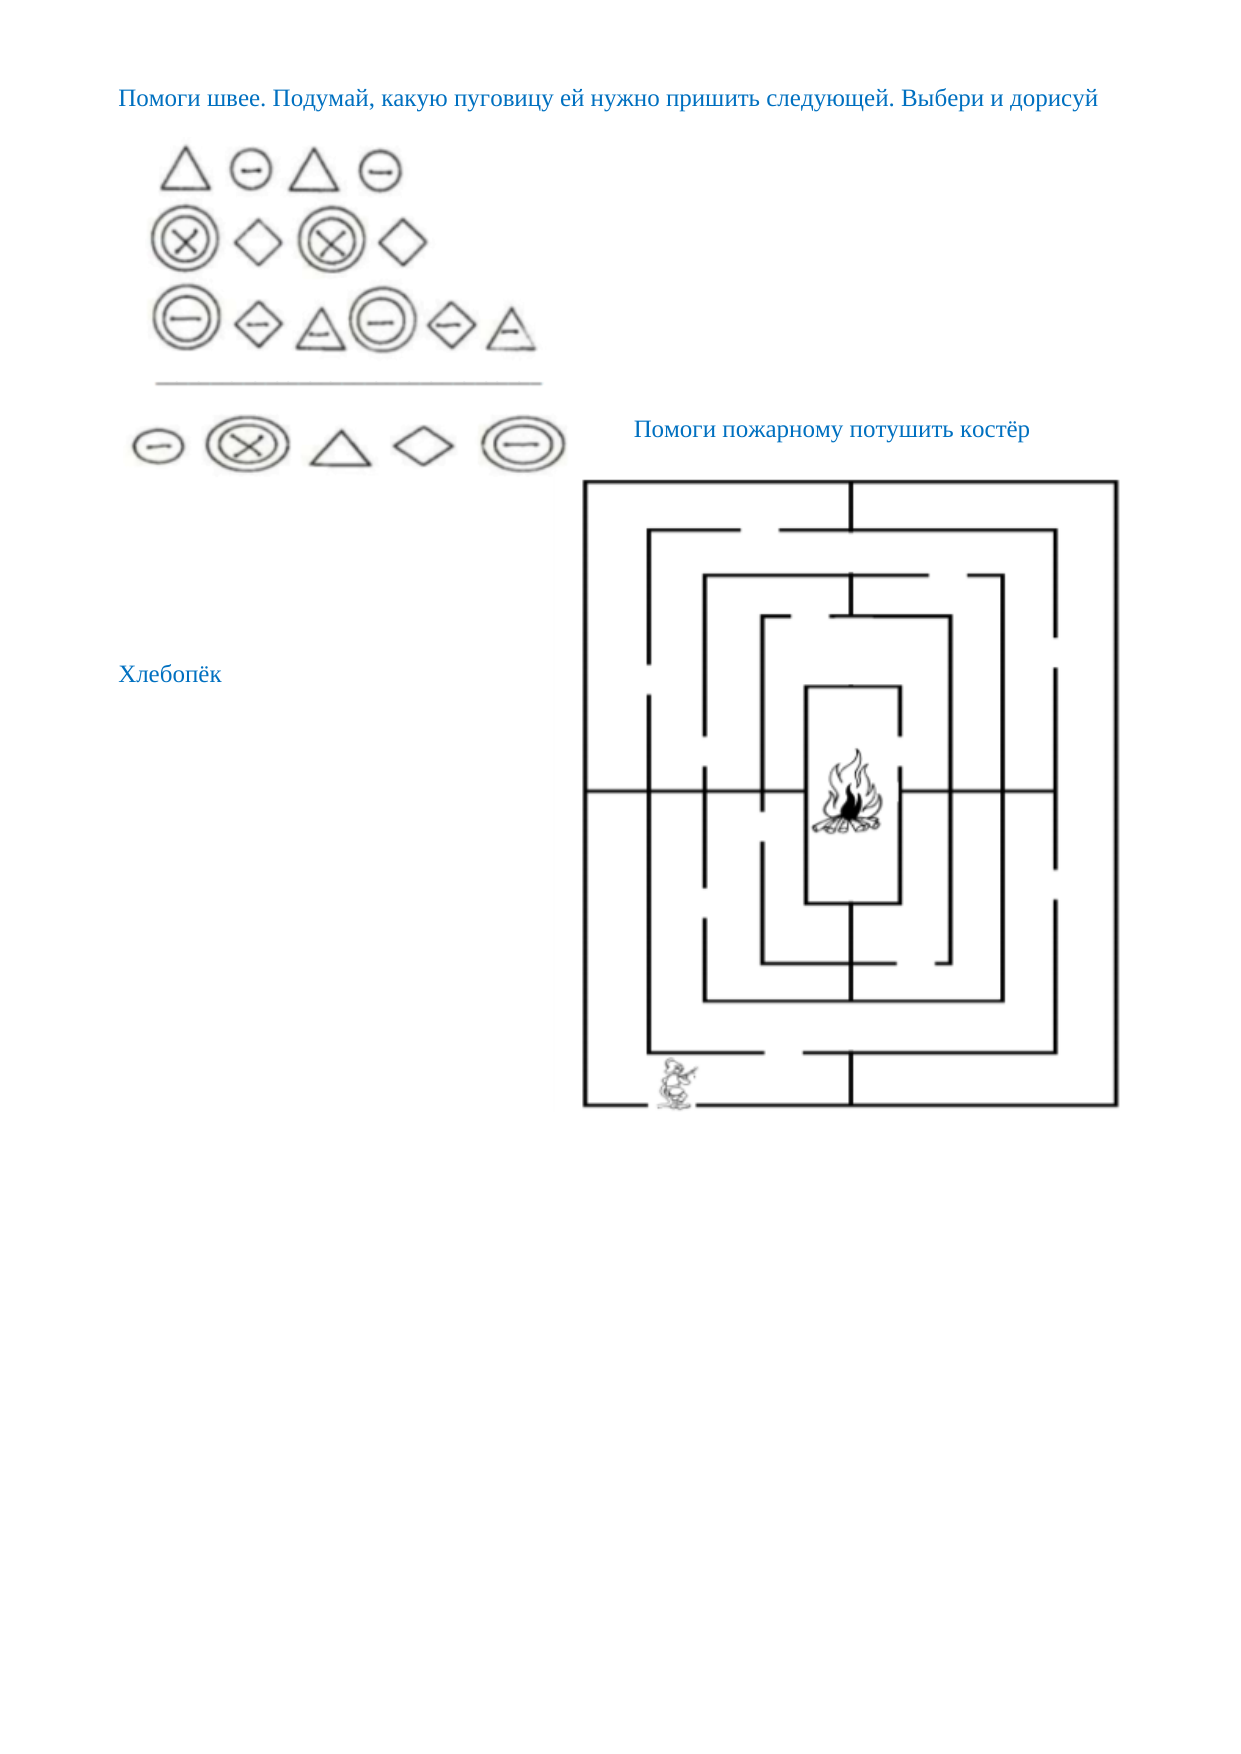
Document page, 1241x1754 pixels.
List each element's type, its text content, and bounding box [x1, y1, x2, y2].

text Помоги швее. Подумай, какую пуговицу ей нужно пришить следующей. Выбери и дорисуй [118, 83, 1152, 112]
text Помоги пожарному потушить костёр [118, 414, 1152, 443]
text Хлебопёк [118, 659, 1152, 687]
picture [115, 137, 1154, 1112]
